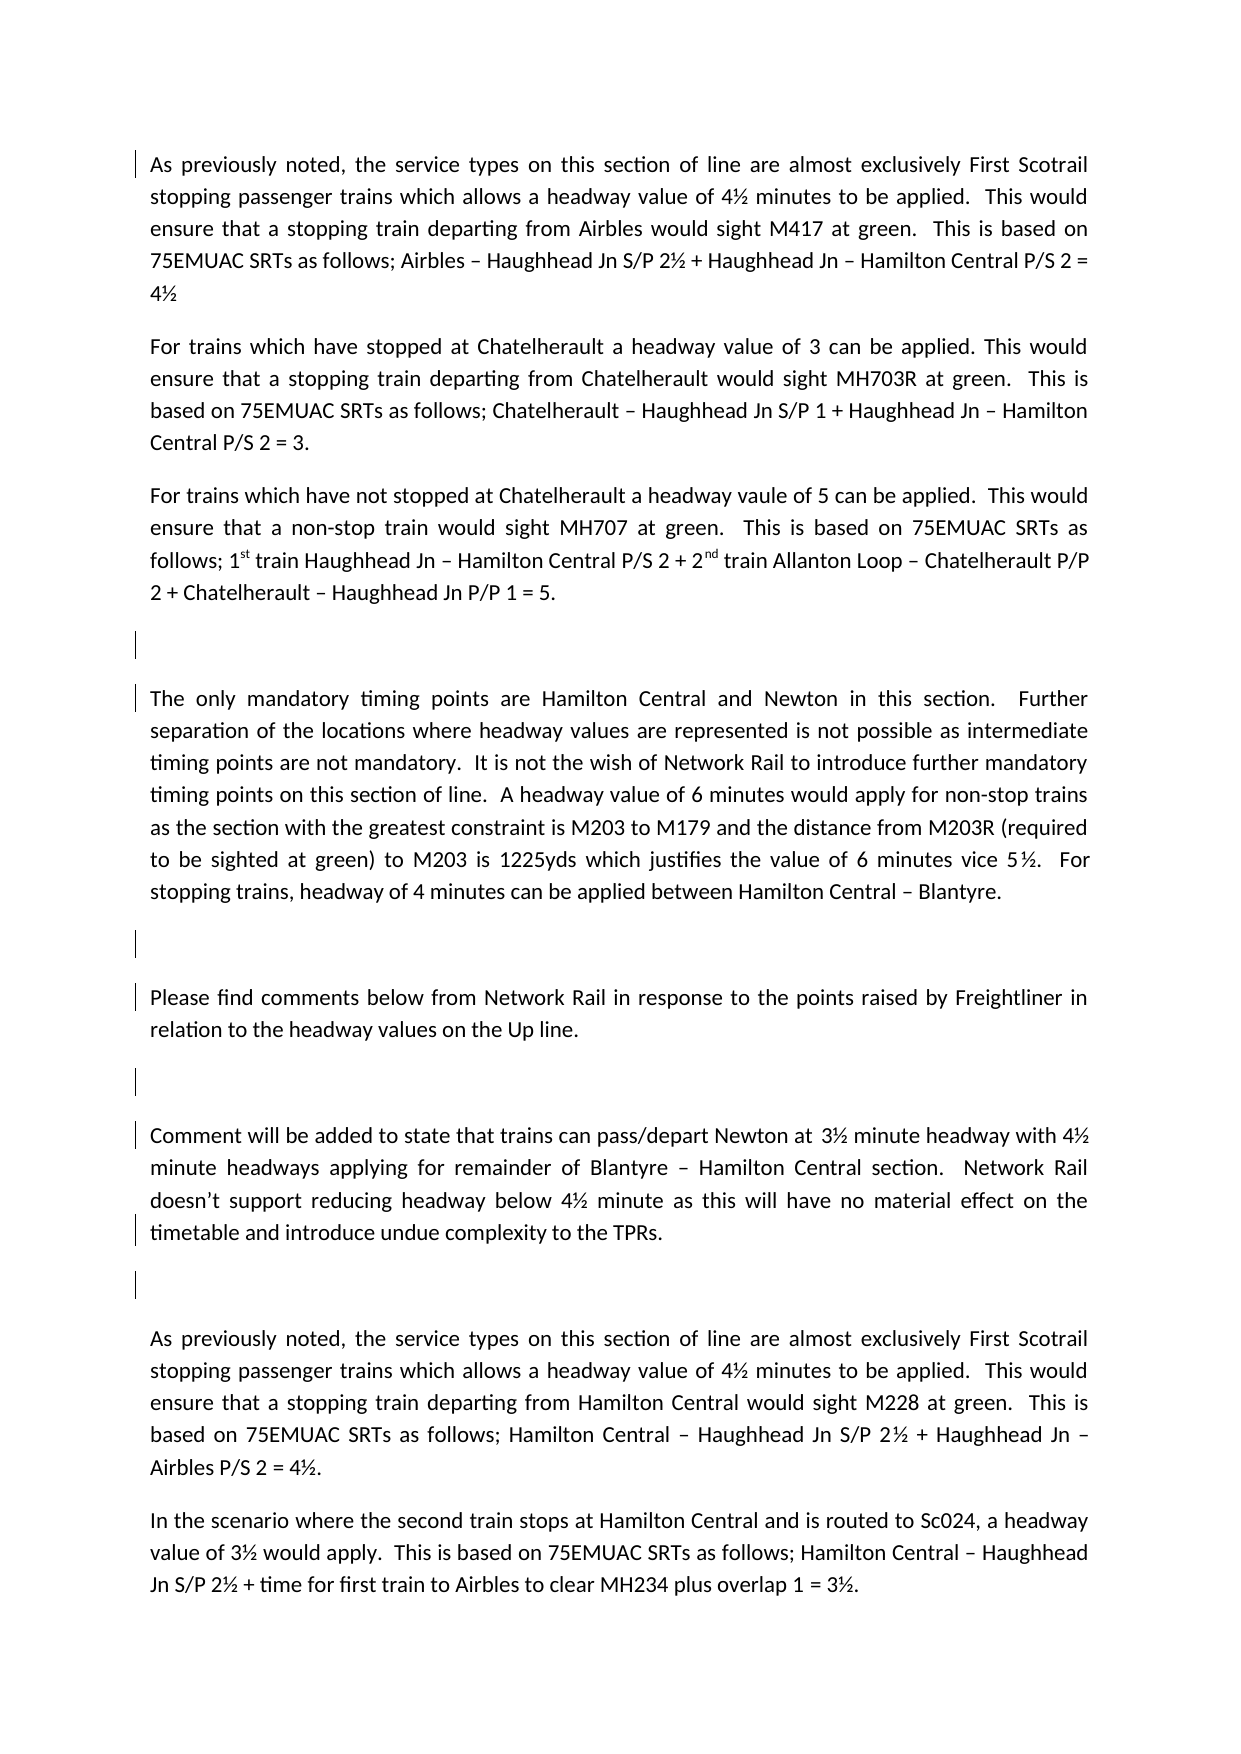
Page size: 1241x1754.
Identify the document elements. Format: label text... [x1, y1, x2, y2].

text Comment will be added to state that trains can pass/depart Newton at 3½ minute headway with 4½ minute headways applying for remainder of Blantyre – Hamilton Central section. Network Rail doesn’t support reducing headway below 4½ minute as this will have no material effect on the timetable and introduce undue complexity to the TPRs. [150, 1121, 1090, 1246]
text For trains which have stopped at Chatelherault a headway value of 3 can be applied. This would ensure that a stopping train departing from Chatelherault would sight MH703R at green. This is based on 75EMUAC SRTs as follows; Chatelherault – Haughhead Jn S/P 1 + Haughhead Jn – Hamilton Central P/S 2 = 3. [150, 332, 1090, 456]
text Please find comments below from Network Rail in response to the points raised by Freightliner in relation to the headway values on the Up line. [150, 983, 1090, 1043]
text In the scenario where the second train stops at Hamilton Central and is routed to Sc024, a headway value of 3½ would apply. This is based on 75EMUAC SRTs as follows; Hamilton Central – Haughhead Jn S/P 2½ + time for first train to Airbles to clear MH234 plus overlap 1 = 3½. [150, 1506, 1090, 1598]
text For trains which have not stopped at Chatelherault a headway vaule of 5 can be applied. This would ensure that a non-stop train would sight MH707 at green. This is based on 75EMUAC SRTs as follows; 1st train Haughhead Jn – Hamilton Central P/S 2 + 2nd train Allanton Loop – Chatelherault P/P 2 + Chatelherault – Haughhead Jn P/P 1 = 5. [150, 481, 1090, 606]
text The only mandatory timing points are Hamilton Central and Newton in this section. Further separation of the locations where headway values are represented is not possible as intermediate timing points are not mandatory. It is not the wish of Network Rail to introduce further mandatory timing points on this section of line. A headway value of 6 minutes would apply for non-stop trains as the section with the greatest constraint is M203 to M179 and the distance from M203R (required to be sighted at green) to M203 is 1225yds which justifies the value of 6 minutes vice 5½. For stopping trains, headway of 4 minutes can be applied between Hamilton Central – Blantyre. [150, 684, 1090, 905]
text As previously noted, the service types on this section of line are almost exclusively First Scotrail stopping passenger trains which allows a headway value of 4½ minutes to be applied. This would ensure that a stopping train departing from Hamilton Central would sight M228 at green. This is based on 75EMUAC SRTs as follows; Hamilton Central – Haughhead Jn S/P 2½ + Haughhead Jn – Airbles P/S 2 = 4½. [150, 1324, 1090, 1481]
text As previously noted, the service types on this section of line are almost exclusively First Scotrail stopping passenger trains which allows a headway value of 4½ minutes to be applied. This would ensure that a stopping train departing from Airbles would sight M417 at green. This is based on 75EMUAC SRTs as follows; Airbles – Haughhead Jn S/P 2½ + Haughhead Jn – Hamilton Central P/S 2 = 4½ [150, 150, 1090, 307]
